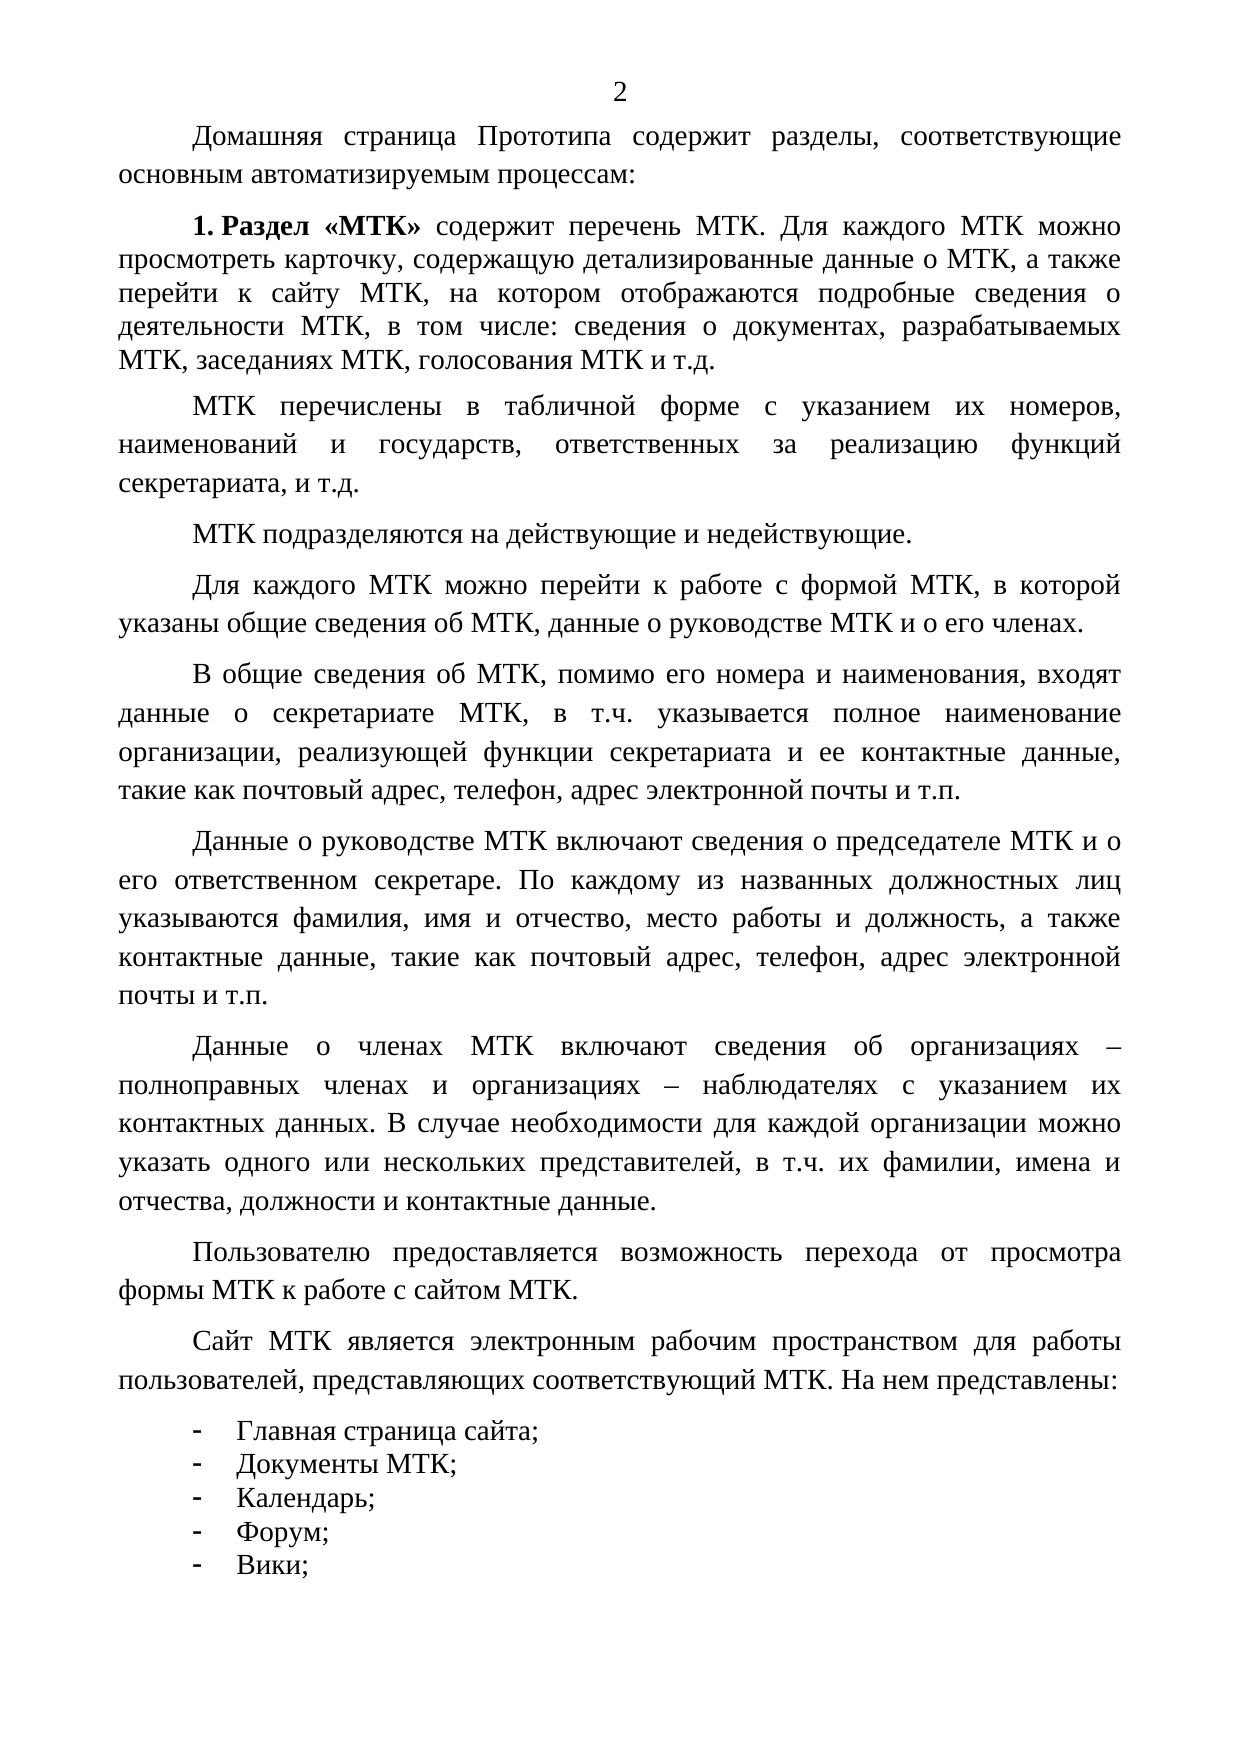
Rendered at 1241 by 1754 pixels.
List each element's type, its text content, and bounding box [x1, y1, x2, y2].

text В общие сведения об МТК, помимо его номера и наименования, входят данные о секретариате МТК, в т.ч. указывается полное наименование организации, реализующей функции секретариата и ее контактные данные, такие как почтовый адрес, телефон, адрес электронной почты и т.п. [118, 657, 1122, 806]
text МТК перечислены в табличной форме с указанием их номеров, наименований и государств, ответственных за реализацию функций секретариата, и т.д. [118, 388, 1122, 498]
text Данные о руководстве МТК включают сведения о председателе МТК и о его ответственном секретаре. По каждому из названных должностных лиц указываются фамилия, имя и отчество, место работы и должность, а также контактные данные, такие как почтовый адрес, телефон, адрес электронной почты и т.п. [118, 823, 1122, 1011]
list Календарь; [118, 1480, 1122, 1514]
list Вики; [118, 1547, 1122, 1581]
text Данные о членах МТК включают сведения об организациях – полноправных членах и организациях – наблюдателях с указанием их контактных данных. В случае необходимости для каждой организации можно указать одного или нескольких представителей, в т.ч. их фамилии, имена и отчества, должности и контактные данные. [118, 1028, 1122, 1216]
text Сайт МТК является электронным рабочим пространством для работы пользователей, представляющих соответствующий МТК. На нем представлены: [118, 1323, 1122, 1395]
list Форум; [118, 1514, 1122, 1547]
text МТК подразделяются на действующие и недействующие. [118, 516, 1122, 549]
text Домашняя страница Прототипа содержит разделы, соответствующие основным автоматизируемым процессам: [118, 118, 1122, 190]
text Для каждого МТК можно перейти к работе с формой МТК, в которой указаны общие сведения об МТК, данные о руководстве МТК и о его членах. [118, 567, 1122, 639]
list Документы МТК; [118, 1447, 1122, 1480]
list Раздел «МТК» содержит перечень МТК. Для каждого МТК можно просмотреть карточку, содержащую детализированные данные о МТК, а также перейти к сайту МТК, на котором отображаются подробные сведения о деятельности МТК, в том числе: сведения о документах, разрабатываемых МТК, заседаниях МТК, голосования МТК и т.д. [118, 208, 1122, 375]
text Пользователю предоставляется возможность перехода от просмотра формы МТК к работе с сайтом МТК. [118, 1234, 1122, 1306]
list Главная страница сайта; [118, 1413, 1122, 1447]
